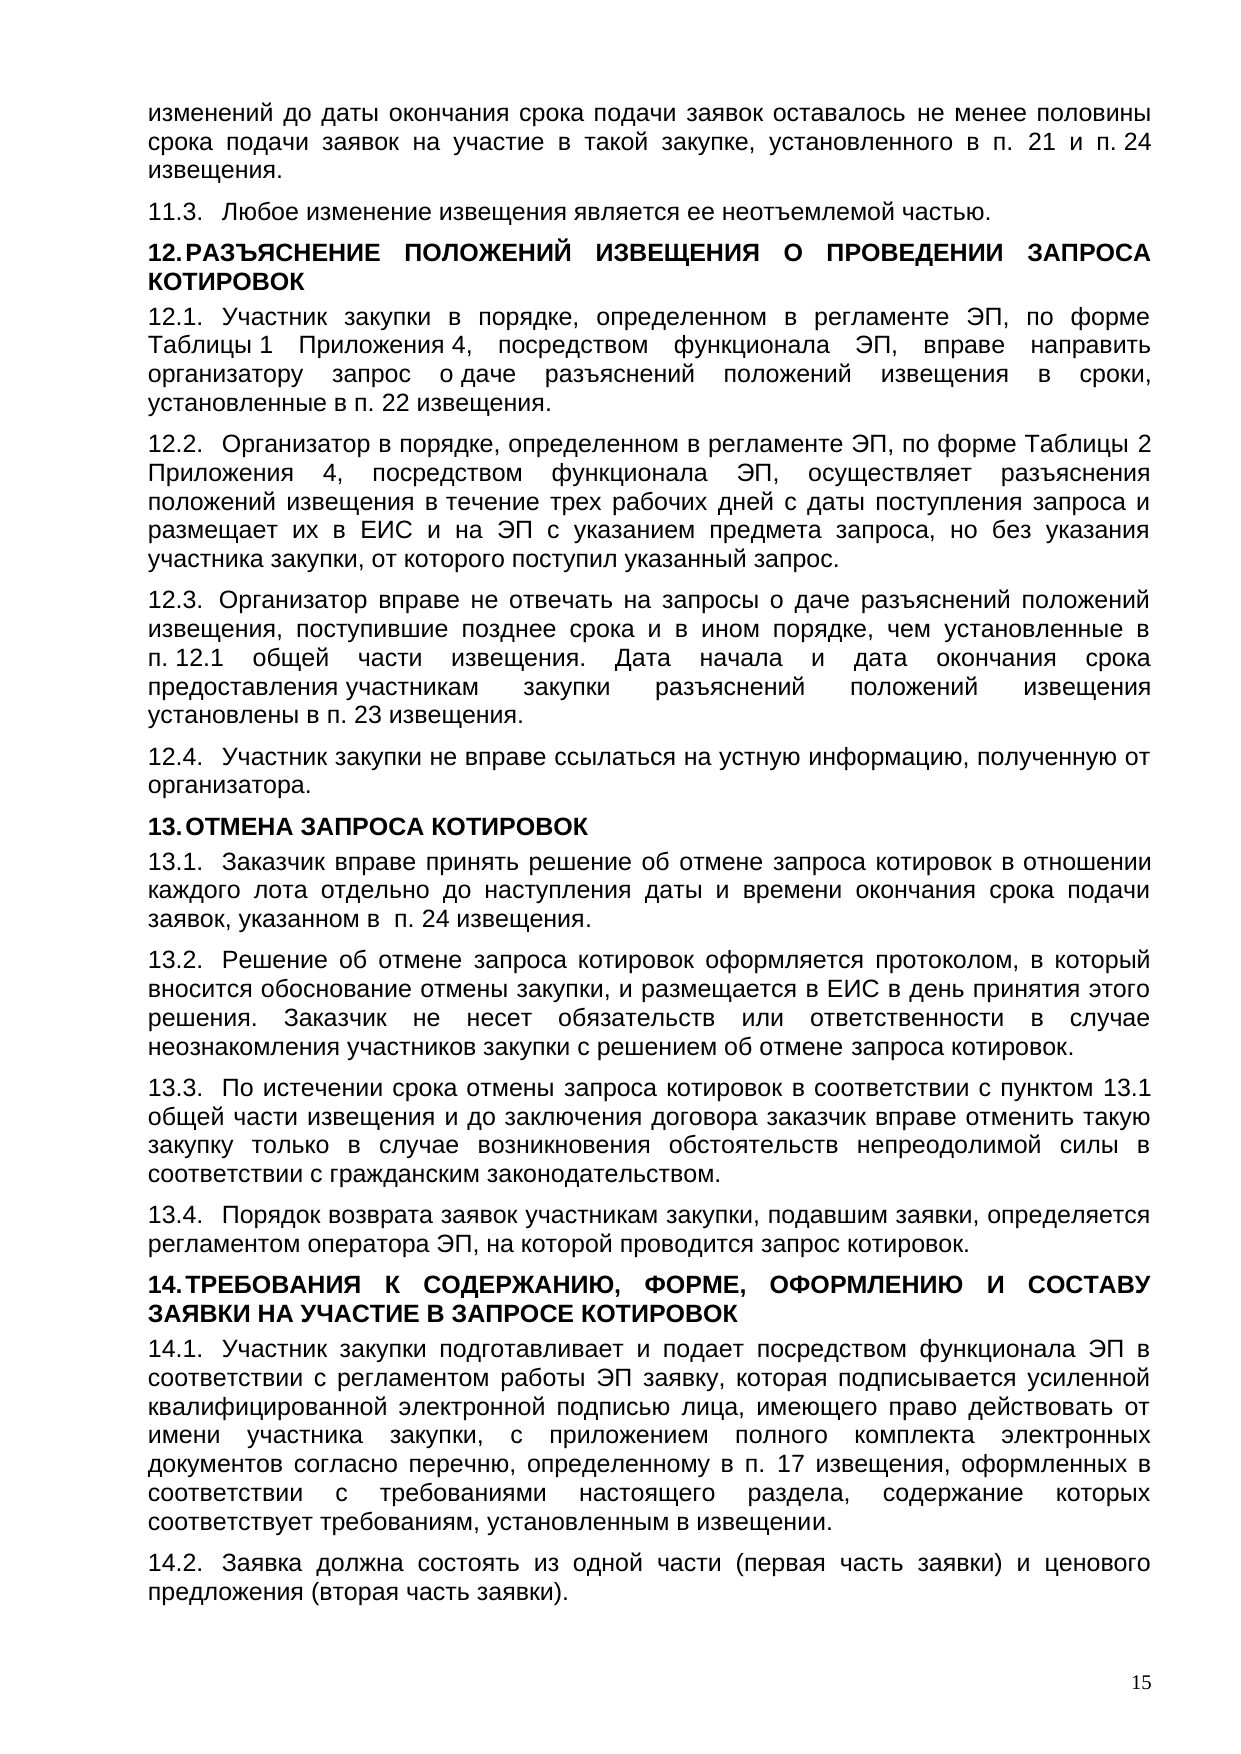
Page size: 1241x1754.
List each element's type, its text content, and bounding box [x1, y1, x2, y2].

list Участник закупки подготавливает и подает посредством функционала ЭП в соответствии с регламентом работы ЭП заявку, которая подписывается усиленной квалифицированной электронной подписью лица, имеющего право действовать от имени участника закупки, с приложением полного комплекта электронных документов согласно перечню, определенному в п. 17 извещения, оформленных в соответствии с требованиями настоящего раздела, содержание которых соответствует требованиям, установленным в извещении. [148, 1334, 1152, 1535]
list Участник закупки не вправе ссылаться на устную информацию, полученную от организатора. [148, 742, 1152, 799]
list Любое изменение извещения является ее неотъемлемой частью. [148, 197, 1152, 225]
list Заявка должна состоять из одной части (первая часть заявки) и ценового предложения (вторая часть заявки). [148, 1548, 1152, 1605]
list ТРЕБОВАНИЯ К СОДЕРЖАНИЮ, ФОРМЕ, ОФОРМЛЕНИЮ И СОСТАВУ ЗАЯВКИ НА УЧАСТИЕ В ЗАПРОСЕ КОТИРОВОК [148, 1270, 1152, 1328]
list По истечении срока отмены запроса котировок в соответствии с пунктом 13.1 общей части извещения и до заключения договора заказчик вправе отменить такую закупку только в случае возникновения обстоятельств непреодолимой силы в соответствии с гражданским законодательством. [148, 1073, 1152, 1188]
list Организатор вправе не отвечать на запросы о даче разъяснений положений извещения, поступившие позднее срока и в ином порядке, чем установленные в п. 12.1 общей части извещения. Дата начала и дата окончания срока предоставления участникам закупки разъяснений положений извещения установлены в п. 23 извещения. [148, 585, 1152, 729]
list Заказчик вправе принять решение об отмене запроса котировок в отношении каждого лота отдельно до наступления даты и времени окончания срока подачи заявок, указанном в п. 24 извещения. [148, 847, 1152, 933]
subtitle РАЗЪЯСНЕНИЕ ПОЛОЖЕНИЙ ИЗВЕЩЕНИЯ О ПРОВЕДЕНИИ ЗАПРОСА КОТИРОВОК [148, 238, 1152, 295]
list Решение об отмене запроса котировок оформляется протоколом, в который вносится обоснование отмены закупки, и размещается в ЕИС в день принятия этого решения. Заказчик не несет обязательств или ответственности в случае неознакомления участников закупки с решением об отмене запроса котировок. [148, 945, 1152, 1060]
list Участник закупки в порядке, определенном в регламенте ЭП, по форме Таблицы 1 Приложения 4, посредством функционала ЭП, вправе направить организатору запрос о даче разъяснений положений извещения в сроки, установленные в п. 22 извещения. [148, 302, 1152, 417]
subtitle ОТМЕНА ЗАПРОСА КОТИРОВОК [148, 812, 1152, 840]
list Порядок возврата заявок участникам закупки, подавшим заявки, определяется регламентом оператора ЭП, на которой проводится запрос котировок. [148, 1200, 1152, 1258]
list Организатор в порядке, определенном в регламенте ЭП, по форме Таблицы 2 Приложения 4, посредством функционала ЭП, осуществляет разъяснения положений извещения в течение трех рабочих дней с даты поступления запроса и размещает их в ЕИС и на ЭП с указанием предмета запроса, но без указания участника закупки, от которого поступил указанный запрос. [148, 429, 1152, 573]
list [148, 98, 1152, 184]
